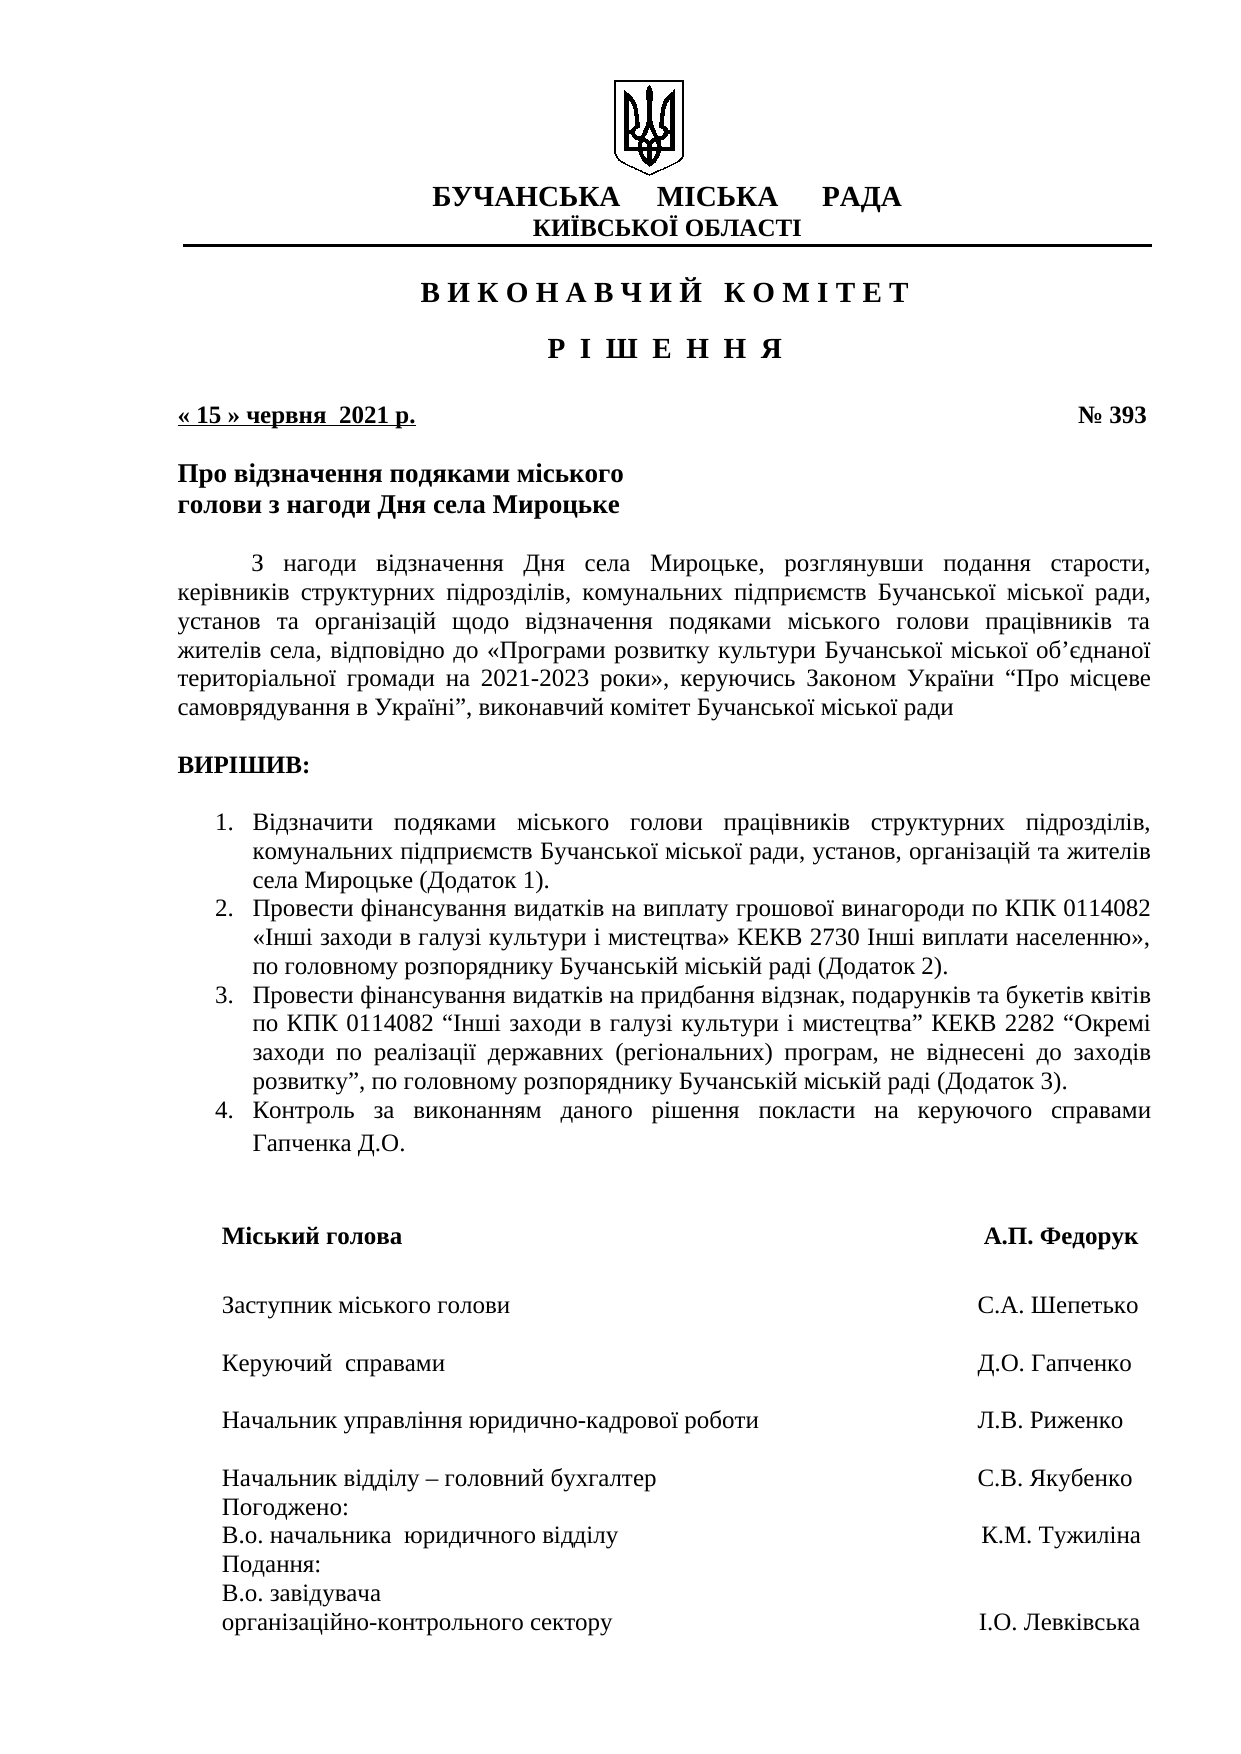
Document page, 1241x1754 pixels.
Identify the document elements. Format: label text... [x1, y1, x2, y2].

text Про відзначення подяками міського [177, 457, 1152, 489]
text Керуючий справами Д.О. Гапченко [222, 1348, 1152, 1377]
text організаційно-контрольного сектору І.О. Левківська [222, 1607, 1152, 1635]
list Контроль за виконанням даного рішення покласти на керуючого справами Гапченка Д.О. [215, 1095, 1152, 1157]
text Заступник міського голови С.А. Шепетько [222, 1290, 1152, 1319]
text Р І Ш Е Н Н Я [177, 331, 1152, 365]
text БУЧАНСЬКА МІСЬКА РАДА [183, 179, 1152, 213]
text В.о. завідувача [222, 1578, 1152, 1607]
list Провести фінансування видатків на придбання відзнак, подарунків та букетів квітів по КПК 0114082 “Інші заходи в галузі культури і мистецтва” КЕКВ 2282 “Окремі заходи по реалізації державних (регіональних) програм, не віднесені до заходів розвитку”, по головному розпоряднику Бучанській міській раді (Додаток 3). [215, 980, 1152, 1095]
text КИЇВСЬКОЇ ОБЛАСТІ [183, 213, 1152, 244]
text ВИРІШИВ: [177, 750, 1152, 778]
text Подання: [222, 1549, 1152, 1578]
text Начальник управління юридично-кадрової роботи Л.В. Риженко [222, 1405, 1152, 1434]
text В И К О Н А В Ч И Й К О М І Т Е Т [177, 275, 1152, 308]
text В.о. начальника юридичного відділу К.М. Тужиліна [222, 1520, 1152, 1549]
list Відзначити подяками міського голови працівників структурних підрозділів, комунальних підприємств Бучанської міської ради, установ, організацій та жителів села Мироцьке (Додаток 1). [215, 807, 1152, 893]
text Погоджено: [222, 1492, 1152, 1520]
text голови з нагоди Дня села Мироцьке [177, 489, 1152, 520]
text Начальник відділу – головний бухгалтер С.В. Якубенко [222, 1463, 1152, 1492]
text З нагоди відзначення Дня села Мироцьке, розглянувши подання старости, керівників структурних підрозділів, комунальних підприємств Бучанської міської ради, установ та організацій щодо відзначення подяками міського голови працівників та жителів села, відповідно до «Програми розвитку культури Бучанської міської об’єднаної територіальної громади на 2021-2023 роки», керуючись Законом України “Про місцеве самоврядування в Україні”, виконавчий комітет Бучанської міської ради [177, 548, 1152, 721]
list Провести фінансування видатків на виплату грошової винагороди по КПК 0114082 «Інші заходи в галузі культури і мистецтва» КЕКВ 2730 Інші виплати населенню», по головному розпоряднику Бучанській міській раді (Додаток 2). [215, 893, 1152, 980]
text « 15 » червня 2021 р. № 393 [177, 400, 1152, 429]
text Міський голова А.П. Федорук [222, 1221, 1152, 1249]
